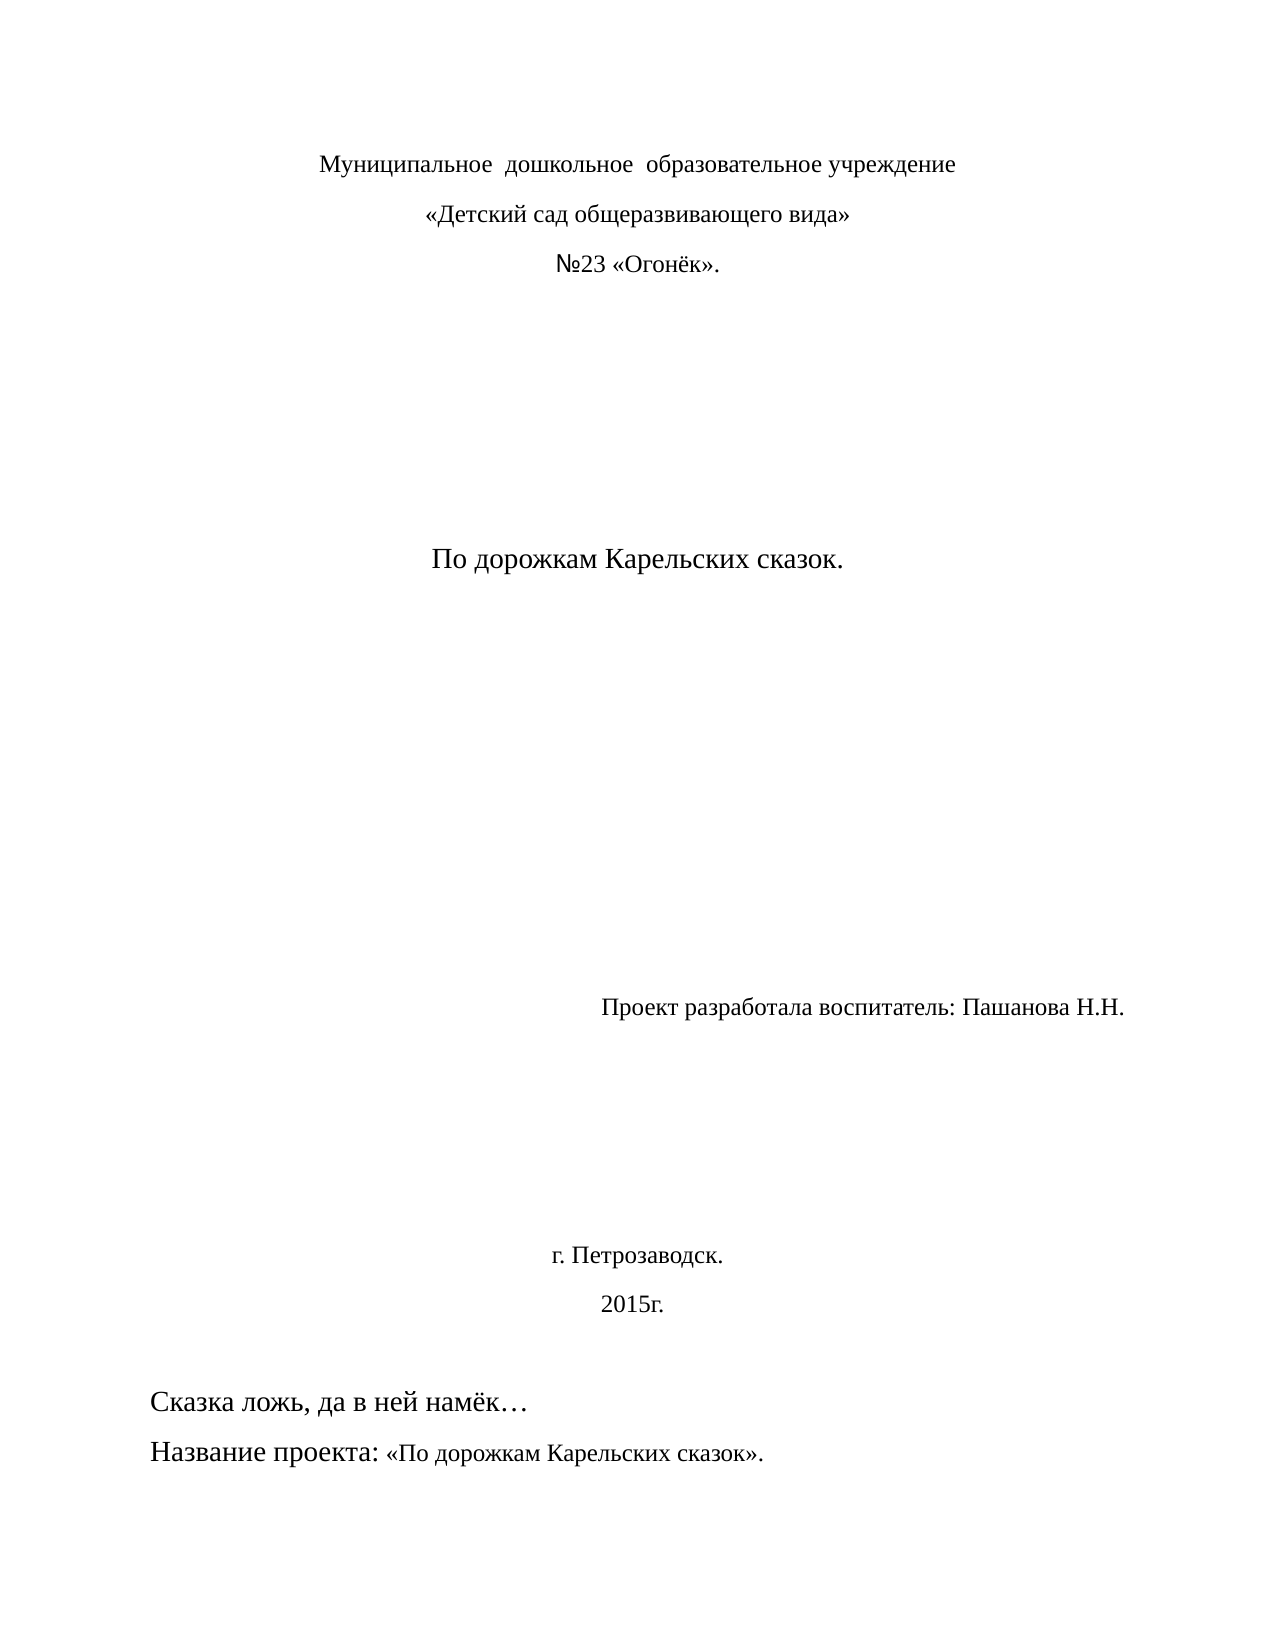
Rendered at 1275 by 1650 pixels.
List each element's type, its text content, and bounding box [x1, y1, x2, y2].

text Муниципальное дошкольное образовательное учреждение [150, 150, 1125, 179]
text г. Петрозаводск. [150, 1240, 1125, 1269]
text Сказка ложь, да в ней намёк… [150, 1389, 1125, 1418]
text №23 «Огонёк». [150, 249, 1125, 278]
text Проект разработала воспитатель: Пашанова Н.Н. [150, 992, 1125, 1021]
text «Детский сад общеразвивающего вида» [150, 199, 1125, 228]
text По дорожкам Карельских сказок. [150, 546, 1125, 575]
text Название проекта: «По дорожкам Карельских сказок». [150, 1438, 1125, 1467]
text 2015г. [150, 1290, 1125, 1318]
